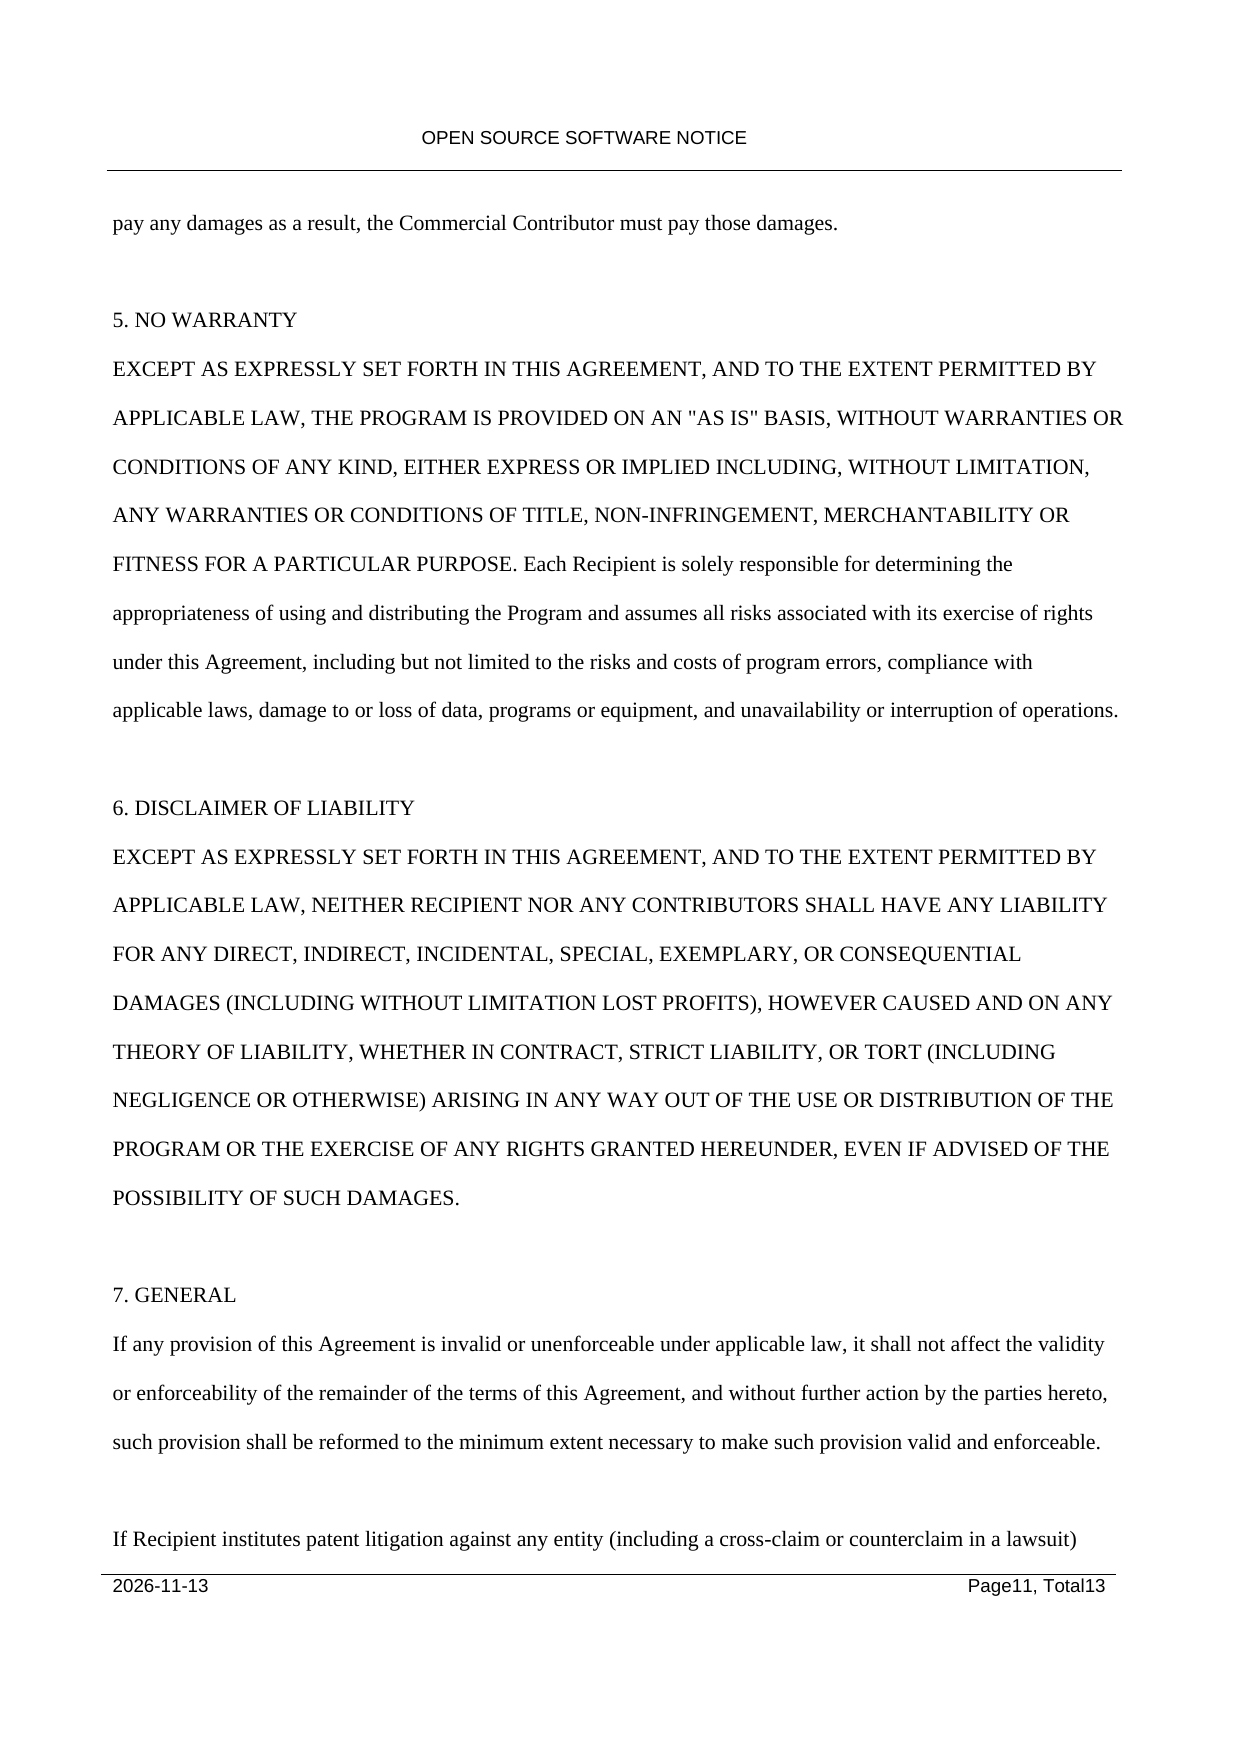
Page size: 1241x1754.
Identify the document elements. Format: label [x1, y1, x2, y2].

text [112, 206, 1128, 1555]
